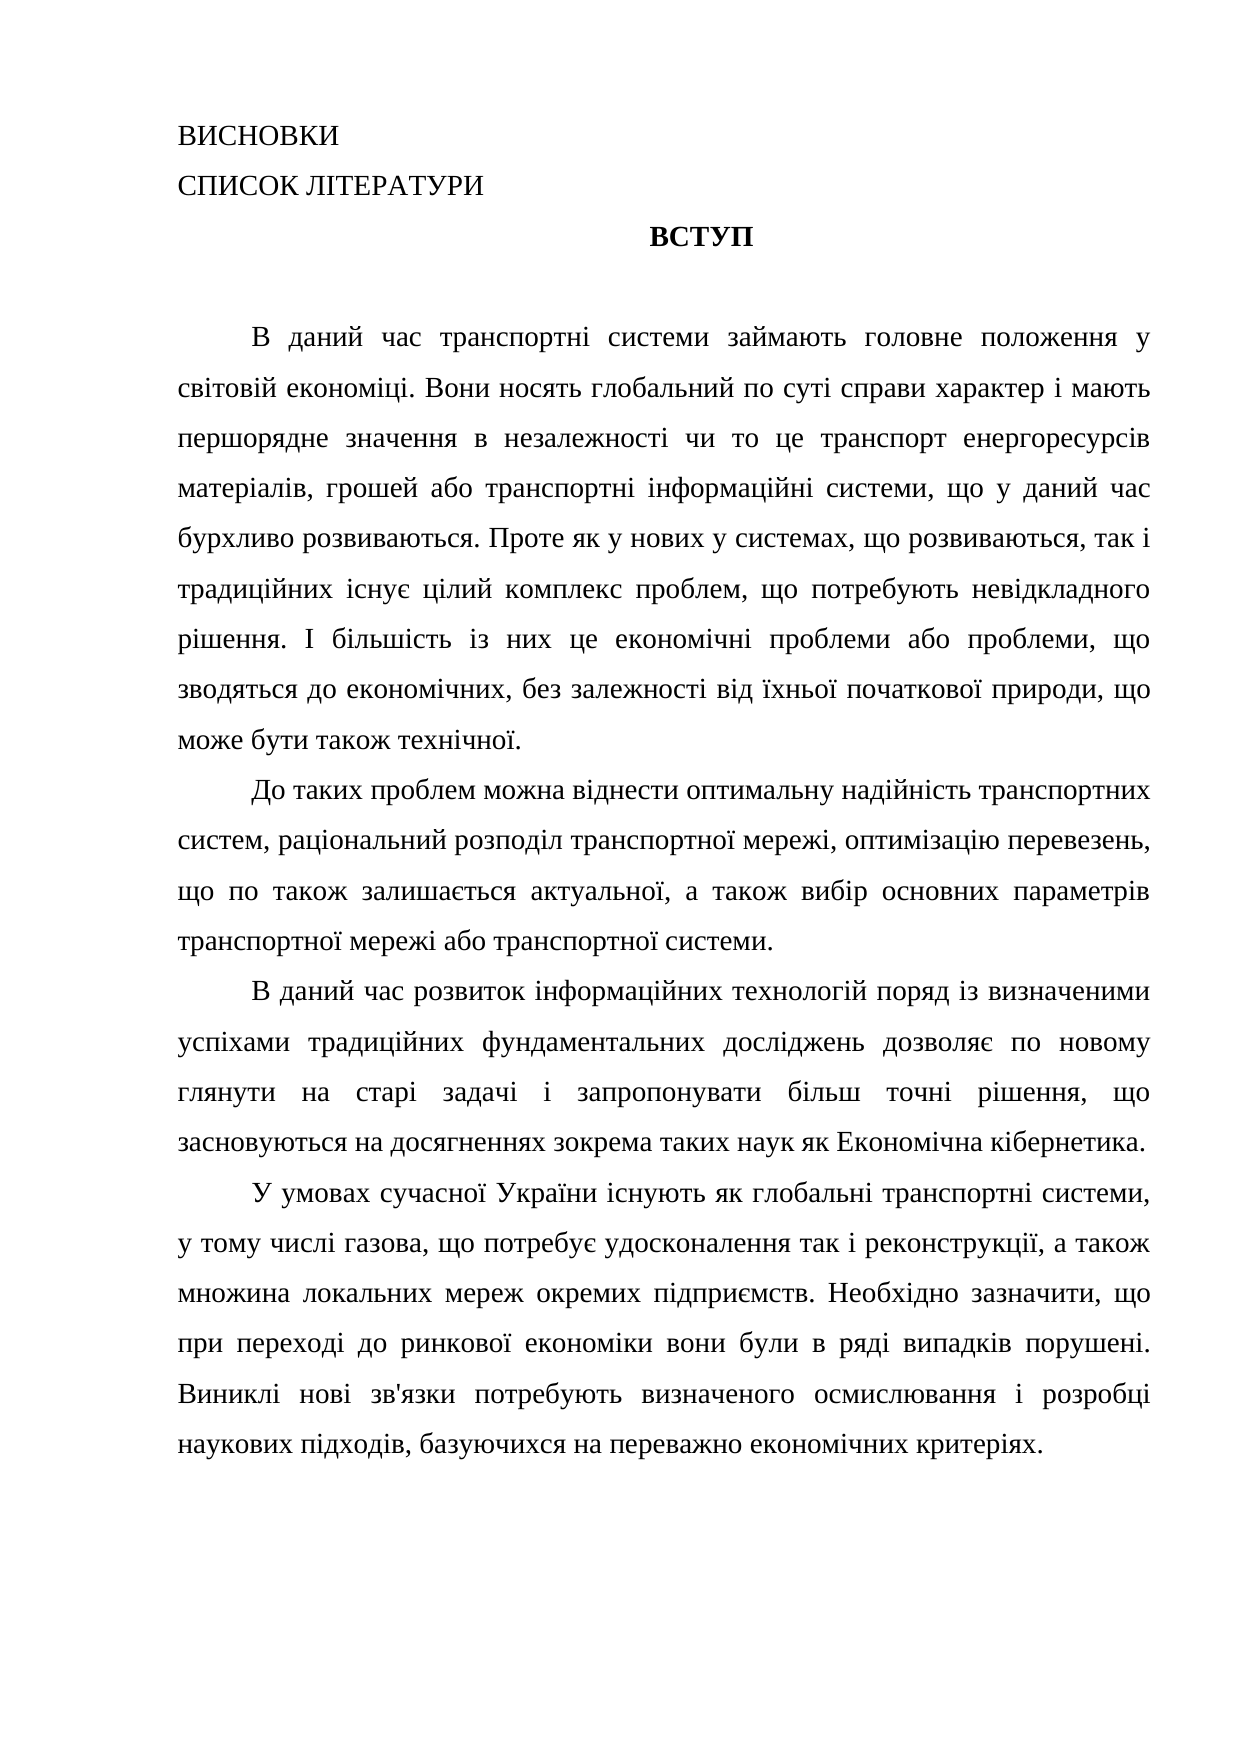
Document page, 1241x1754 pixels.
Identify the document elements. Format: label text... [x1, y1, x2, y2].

text ВСТУП [177, 219, 1152, 252]
text У умовах сучасної України існують як глобальні транспортні системи, у тому числі газова, що потребує удосконалення так і реконструкції, а також множина локальних мереж окремих підприємств. Необхідно зазначити, що при переході до ринкової економіки вони були в ряді випадків порушені. Виниклі нові зв'язки потребують визначеного осмислювання і розробці наукових підходів, базуючихся на переважно економічних критеріях. [177, 1175, 1152, 1460]
text ВИСНОВКИ [177, 118, 1152, 152]
text СПИСОК ЛІТЕРАТУРИ [177, 168, 1114, 202]
text В даний час розвиток інформаційних технологій поряд із визначеними успіхами традиційних фундаментальних досліджень дозволяє по новому глянути на старі задачі і запропонувати більш точні рішення, що засновуються на досягненнях зокрема таких наук як Економічна кібернетика. [177, 973, 1152, 1158]
text До таких проблем можна віднести оптимальну надійність транспортних систем, раціональний розподіл транспортної мережі, оптимізацію перевезень, що по також залишається актуальної, а також вибір основних параметрів транспортної мережі або транспортної системи. [177, 772, 1152, 957]
text В даний час транспортні системи займають головне положення у світовій економіці. Вони носять глобальний по суті справи характер і мають першорядне значення в незалежності чи то це транспорт енергоресурсів матеріалів, грошей або транспортні інформаційні системи, що у даний час бурхливо розвиваються. Проте як у нових у системах, що розвиваються, так і традиційних існує цілий комплекс проблем, що потребують невідкладного рішення. І більшість із них це економічні проблеми або проблеми, що зводяться до економічних, без залежності від їхньої початкової природи, що може бути також технічної. [177, 319, 1152, 755]
